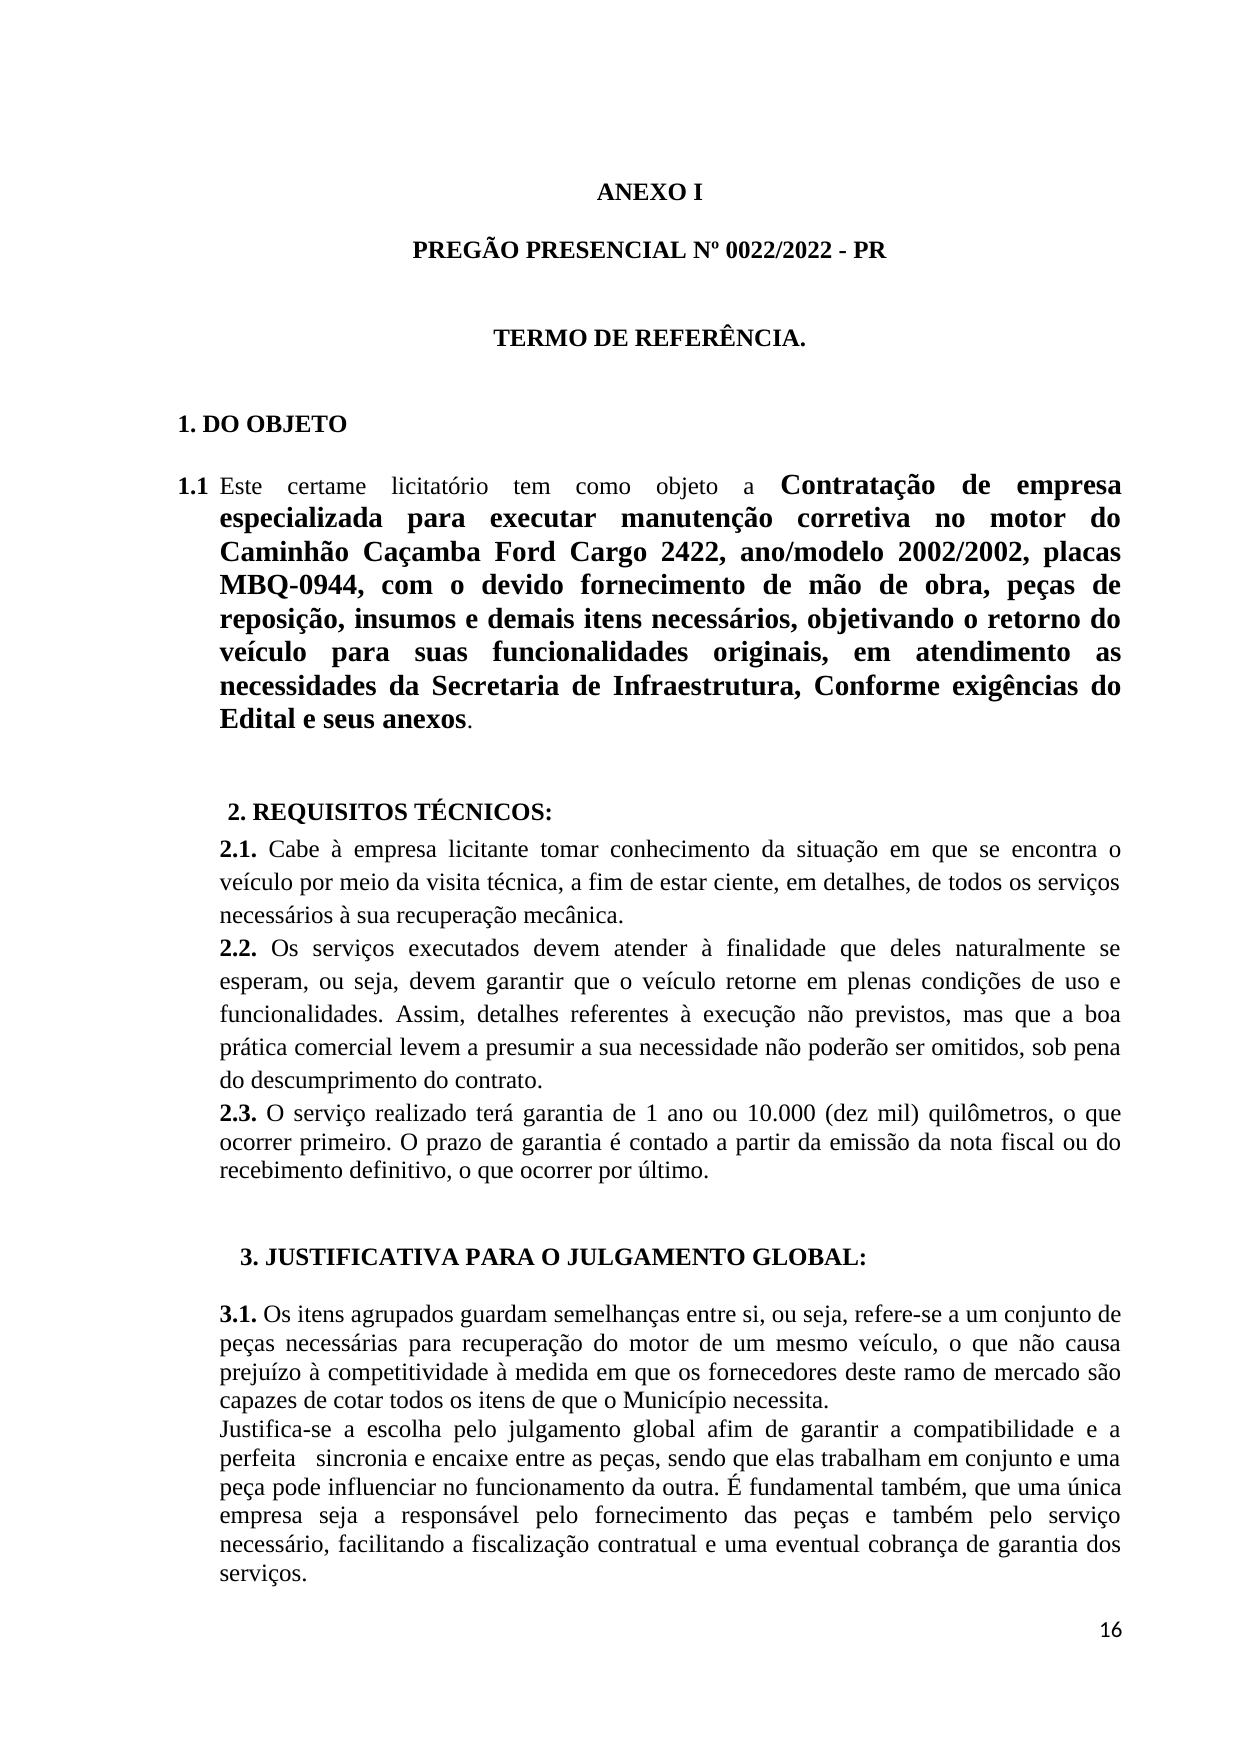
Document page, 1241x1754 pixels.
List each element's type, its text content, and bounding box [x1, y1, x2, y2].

list Este certame licitatório tem como objeto a Contratação de empresa especializada para executar manutenção corretiva no motor do Caminhão Caçamba Ford Cargo 2422, ano/modelo 2002/2002, placas MBQ-0944, com o devido fornecimento de mão de obra, peças de reposição, insumos e demais itens necessários, objetivando o retorno do veículo para suas funcionalidades originais, em atendimento as necessidades da Secretaria de Infraestrutura, Conforme exigências do Edital e seus anexos. [177, 467, 1122, 735]
text 2.1. Cabe à empresa licitante tomar conhecimento da situação em que se encontra o veículo por meio da visita técnica, a fim de estar ciente, em detalhes, de todos os serviços necessários à sua recuperação mecânica. [219, 834, 1122, 929]
list 2.2. Os serviços executados devem atender à finalidade que deles naturalmente se esperam, ou seja, devem garantir que o veículo retorne em plenas condições de uso e funcionalidades. Assim, detalhes referentes à execução não previstos, mas que a boa prática comercial levem a presumir a sua necessidade não poderão ser omitidos, sob pena do descumprimento do contrato. [219, 933, 1122, 1094]
text 3. JUSTIFICATIVA PARA O JULGAMENTO GLOBAL: [177, 1242, 1122, 1271]
list 3.1. Os itens agrupados guardam semelhanças entre si, ou seja, refere-se a um conjunto de peças necessárias para recuperação do motor de um mesmo veículo, o que não causa prejuízo à competitividade à medida em que os fornecedores deste ramo de mercado são capazes de cotar todos os itens de que o Município necessita. [219, 1299, 1122, 1414]
text PREGÃO PRESENCIAL Nº 0022/2022 - PR [177, 235, 1122, 264]
list 2.3. O serviço realizado terá garantia de 1 ano ou 10.000 (dez mil) quilômetros, o que ocorrer primeiro. O prazo de garantia é contado a partir da emissão da nota fiscal ou do recebimento definitivo, o que ocorrer por último. [219, 1098, 1122, 1184]
text 2. REQUISITOS TÉCNICOS: [177, 797, 1122, 826]
text TERMO DE REFERÊNCIA. [177, 323, 1122, 352]
text ANEXO I [177, 177, 1122, 206]
text Justifica-se a escolha pelo julgamento global afim de garantir a compatibilidade e a perfeita sincronia e encaixe entre as peças, sendo que elas trabalham em conjunto e uma peça pode influenciar no funcionamento da outra. É fundamental também, que uma única empresa seja a responsável pelo fornecimento das peças e também pelo serviço necessário, facilitando a fiscalização contratual e uma eventual cobrança de garantia dos serviços. [219, 1414, 1122, 1587]
text 1. DO OBJETO [177, 409, 1122, 438]
